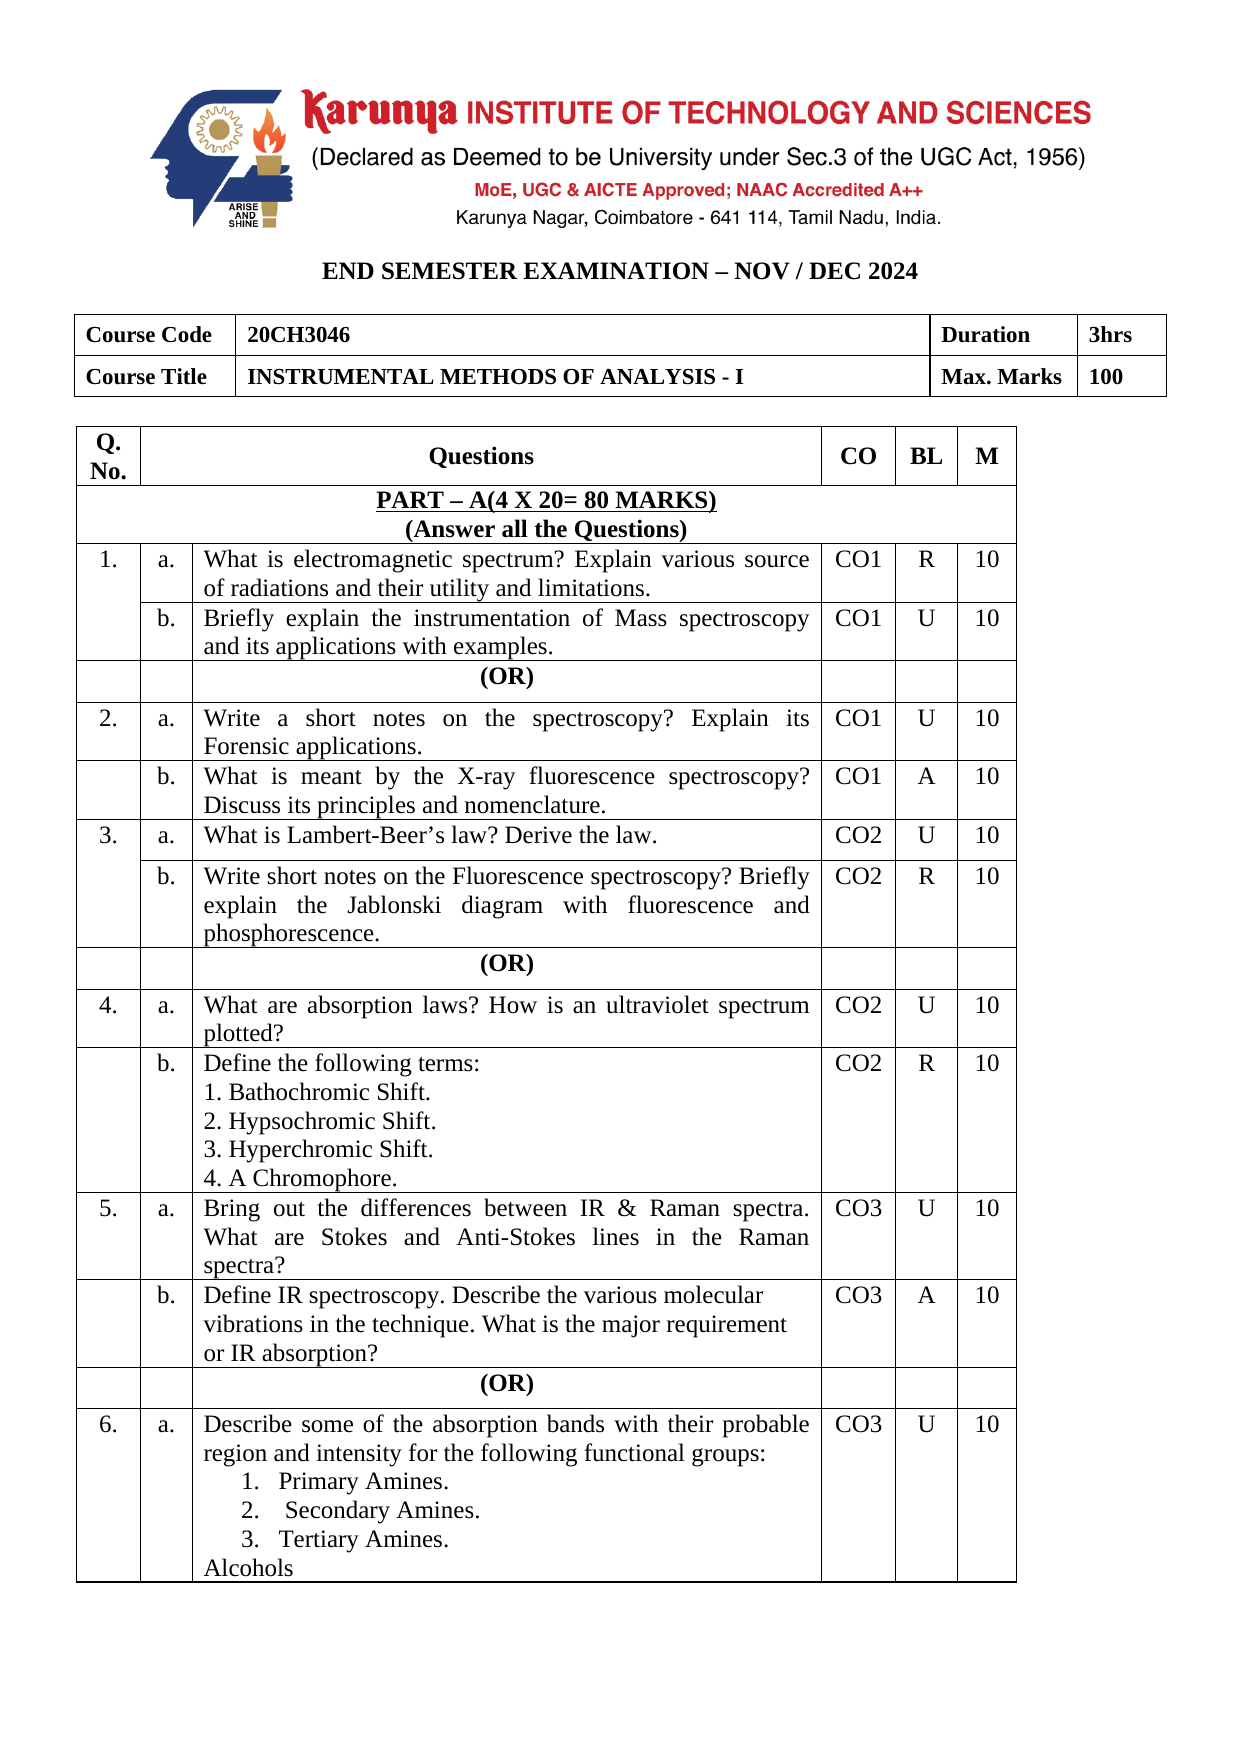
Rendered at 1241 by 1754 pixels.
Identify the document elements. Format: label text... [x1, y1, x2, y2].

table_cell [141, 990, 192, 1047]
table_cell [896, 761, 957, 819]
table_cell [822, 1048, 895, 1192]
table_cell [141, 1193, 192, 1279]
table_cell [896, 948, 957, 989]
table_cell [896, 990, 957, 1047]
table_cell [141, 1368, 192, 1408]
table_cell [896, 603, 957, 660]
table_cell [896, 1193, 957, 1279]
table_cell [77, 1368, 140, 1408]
text END SEMESTER EXAMINATION – NOV / DEC 2024 [150, 256, 1090, 285]
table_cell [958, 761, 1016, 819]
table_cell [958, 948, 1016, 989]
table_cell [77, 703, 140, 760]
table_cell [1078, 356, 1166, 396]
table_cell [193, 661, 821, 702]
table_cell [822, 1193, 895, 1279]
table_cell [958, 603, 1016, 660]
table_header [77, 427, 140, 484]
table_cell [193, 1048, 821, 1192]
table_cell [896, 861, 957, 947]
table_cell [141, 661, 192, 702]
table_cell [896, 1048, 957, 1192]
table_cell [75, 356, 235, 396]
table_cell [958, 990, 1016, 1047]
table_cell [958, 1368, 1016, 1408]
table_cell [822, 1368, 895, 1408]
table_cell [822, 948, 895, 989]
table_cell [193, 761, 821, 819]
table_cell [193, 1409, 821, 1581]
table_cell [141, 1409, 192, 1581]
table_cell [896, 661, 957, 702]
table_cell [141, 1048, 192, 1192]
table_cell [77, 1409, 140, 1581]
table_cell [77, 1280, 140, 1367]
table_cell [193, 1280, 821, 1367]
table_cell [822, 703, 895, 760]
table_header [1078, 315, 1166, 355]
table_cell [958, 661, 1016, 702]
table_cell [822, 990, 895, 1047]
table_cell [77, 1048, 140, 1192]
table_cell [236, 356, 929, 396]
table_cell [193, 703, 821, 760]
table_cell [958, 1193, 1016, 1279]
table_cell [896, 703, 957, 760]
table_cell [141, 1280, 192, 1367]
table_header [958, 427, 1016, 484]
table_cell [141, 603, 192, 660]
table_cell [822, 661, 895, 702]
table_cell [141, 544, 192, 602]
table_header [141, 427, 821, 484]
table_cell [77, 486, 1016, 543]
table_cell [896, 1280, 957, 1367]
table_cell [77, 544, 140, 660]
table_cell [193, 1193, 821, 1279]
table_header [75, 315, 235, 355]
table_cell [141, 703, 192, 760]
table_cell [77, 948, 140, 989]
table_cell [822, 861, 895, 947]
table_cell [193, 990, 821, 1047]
picture [150, 89, 1091, 228]
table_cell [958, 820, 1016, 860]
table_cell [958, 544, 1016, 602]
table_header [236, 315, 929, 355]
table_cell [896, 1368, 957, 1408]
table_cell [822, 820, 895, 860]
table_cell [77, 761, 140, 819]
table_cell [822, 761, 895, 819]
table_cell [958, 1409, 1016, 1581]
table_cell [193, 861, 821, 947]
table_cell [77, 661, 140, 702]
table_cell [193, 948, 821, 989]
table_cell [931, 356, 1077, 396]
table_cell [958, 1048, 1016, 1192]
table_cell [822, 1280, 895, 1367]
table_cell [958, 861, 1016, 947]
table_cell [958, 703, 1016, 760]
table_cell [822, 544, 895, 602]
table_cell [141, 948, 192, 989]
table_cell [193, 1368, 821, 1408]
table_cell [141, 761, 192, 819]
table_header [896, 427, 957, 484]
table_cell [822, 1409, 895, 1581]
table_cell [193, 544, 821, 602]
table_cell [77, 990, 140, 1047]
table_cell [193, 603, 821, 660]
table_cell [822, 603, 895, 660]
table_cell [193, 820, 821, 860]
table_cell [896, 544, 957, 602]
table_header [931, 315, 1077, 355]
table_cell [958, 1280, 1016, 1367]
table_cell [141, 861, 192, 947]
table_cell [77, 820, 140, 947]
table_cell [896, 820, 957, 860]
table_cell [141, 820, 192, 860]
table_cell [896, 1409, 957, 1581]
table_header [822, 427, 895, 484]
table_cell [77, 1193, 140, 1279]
